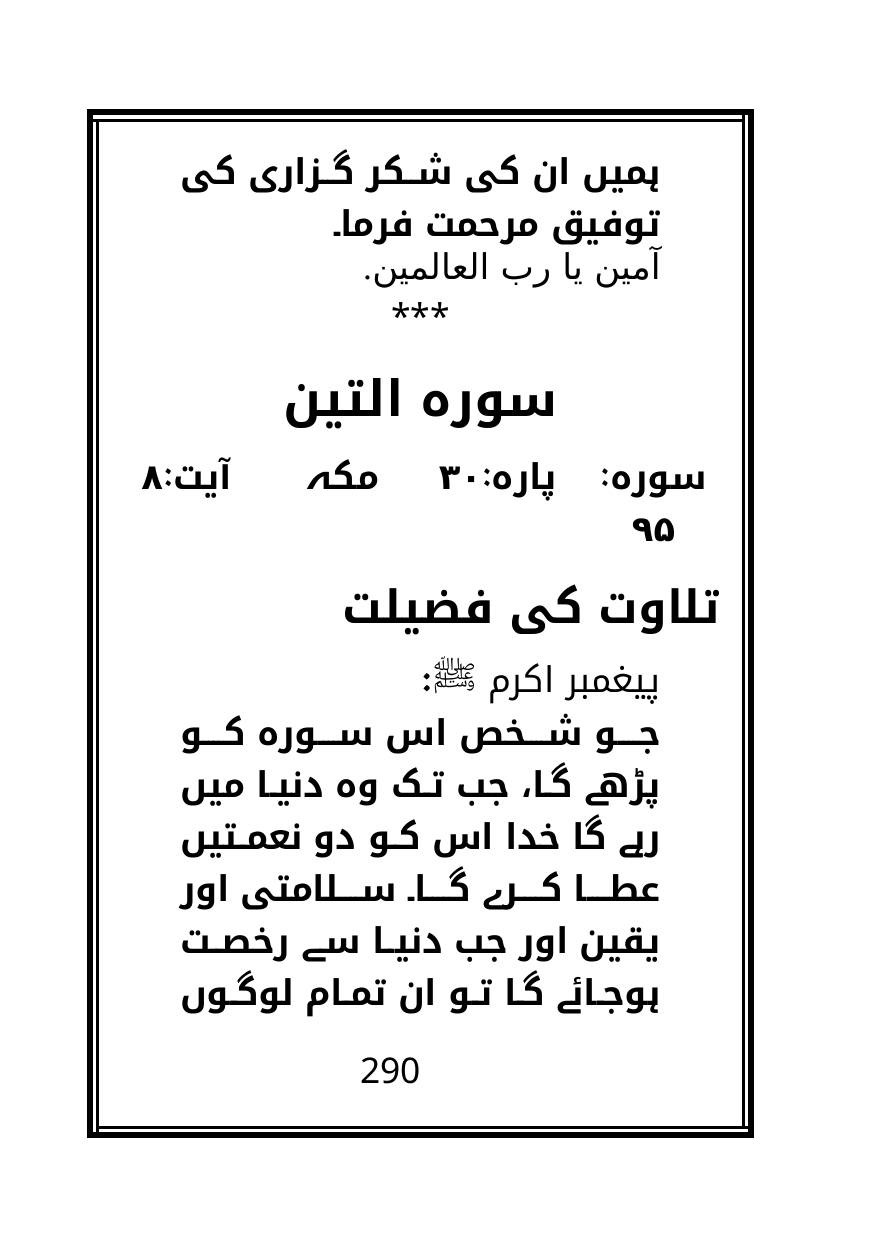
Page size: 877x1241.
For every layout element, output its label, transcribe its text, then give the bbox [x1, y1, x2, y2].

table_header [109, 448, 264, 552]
text ٭٭٭ [120, 288, 721, 340]
subtitle سورہ التین [120, 353, 721, 448]
text پیغمبر اکرم ﷺ: [120, 651, 721, 703]
subtitle تلاوت کی فضیلت [120, 564, 721, 651]
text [180, 703, 661, 1016]
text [180, 142, 661, 247]
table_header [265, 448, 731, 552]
text آمین یا رب العالمین. [120, 247, 721, 288]
